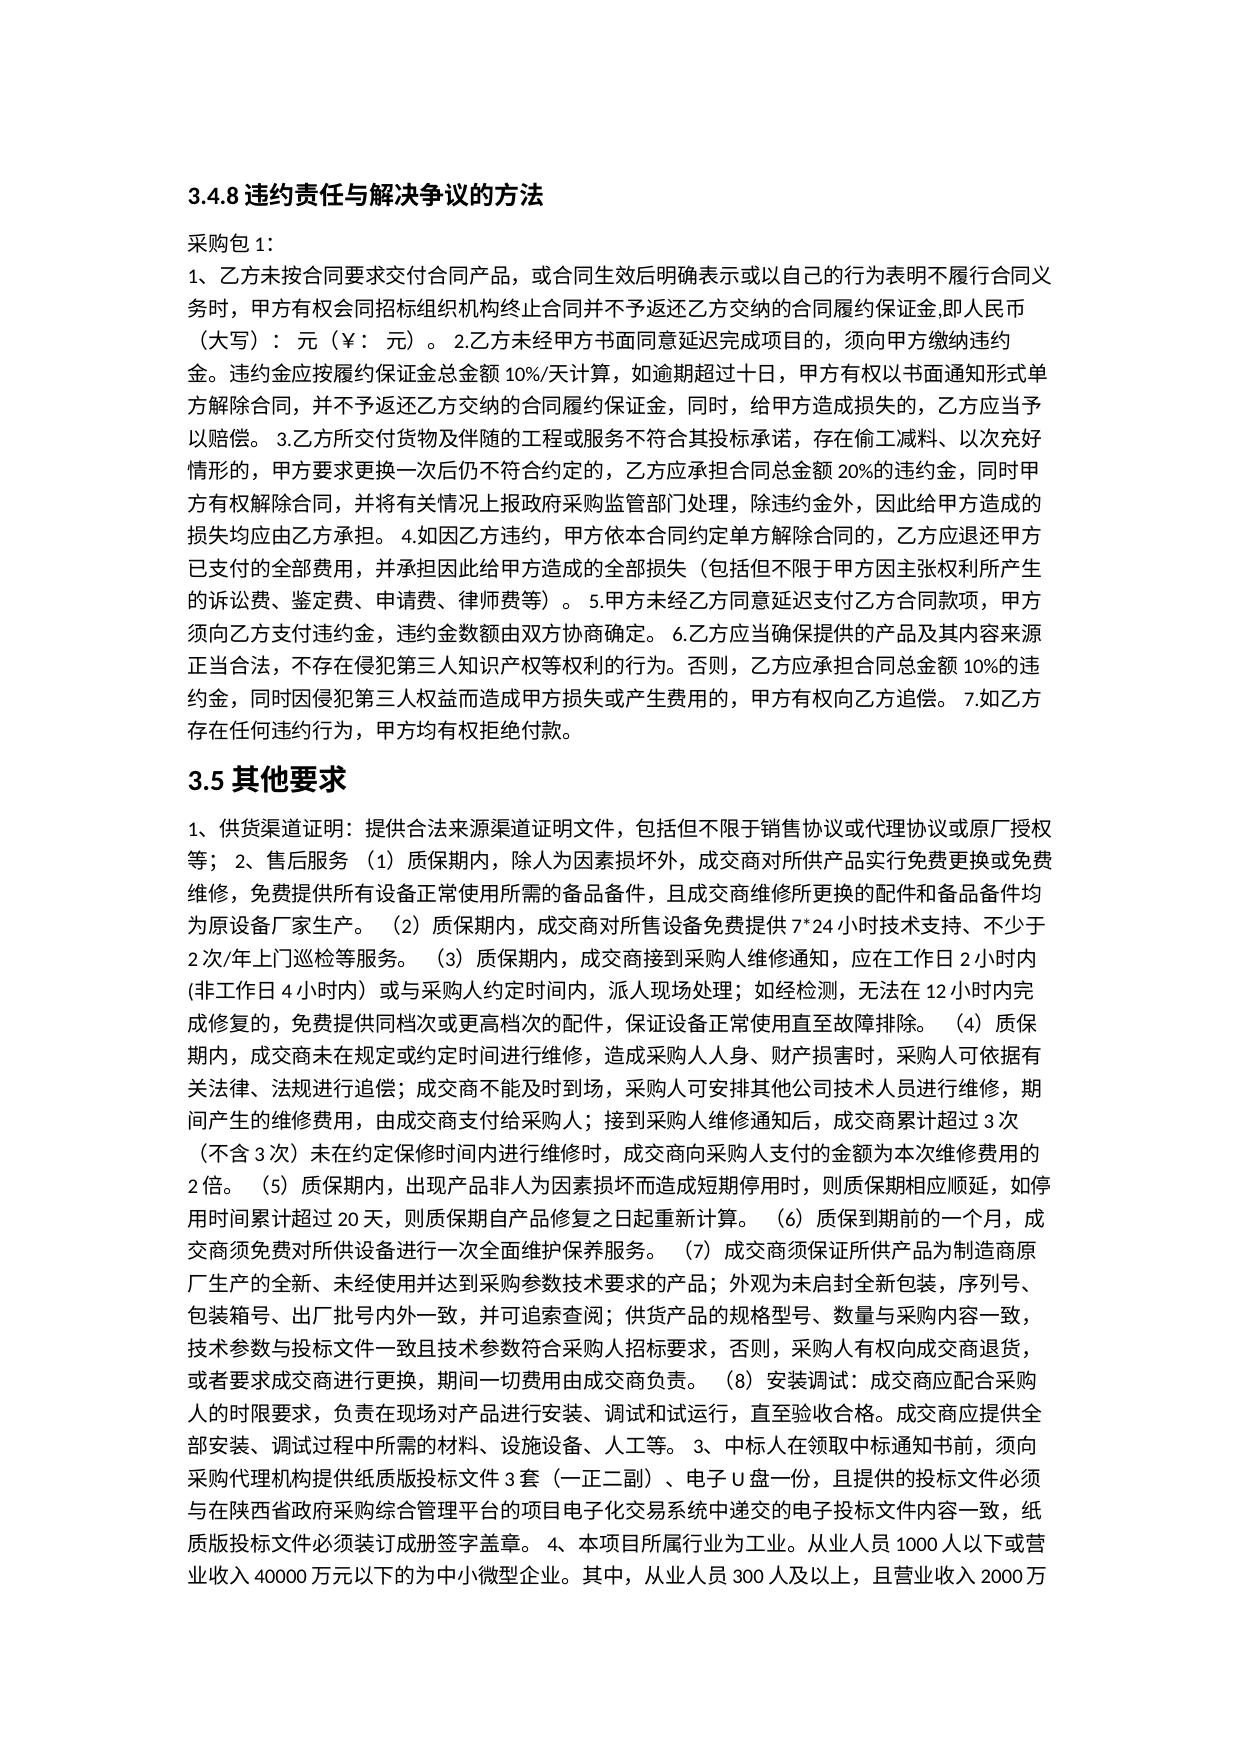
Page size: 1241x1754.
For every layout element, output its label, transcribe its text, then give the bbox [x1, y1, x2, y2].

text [187, 812, 1053, 1592]
text 3.4.8违约责任与解决争议的方法 [187, 162, 1053, 227]
text 3.5其他要求 [187, 747, 1053, 812]
text 1、乙方未按合同要求交付合同产品，或合同生效后明确表示或以自己的行为表明不履行合同义务时，甲方有权会同招标组织机构终止合同并不予返还乙方交纳的合同履约保证金,即人民币（大写）： 元（￥： 元）。 2.乙方未经甲方书面同意延迟完成项目的，须向甲方缴纳违约金。违约金应按履约保证金总金额10%/天计算，如逾期超过十日，甲方有权以书面通知形式单方解除合同，并不予返还乙方交纳的合同履约保证金，同时，给甲方造成损失的，乙方应当予以赔偿。 3.乙方所交付货物及伴随的工程或服务不符合其投标承诺，存在偷工减料、以次充好情形的，甲方要求更换一次后仍不符合约定的，乙方应承担合同总金额20%的违约金，同时甲方有权解除合同，并将有关情况上报政府采购监管部门处理，除违约金外，因此给甲方造成的损失均应由乙方承担。 4.如因乙方违约，甲方依本合同约定单方解除合同的，乙方应退还甲方已支付的全部费用，并承担因此给甲方造成的全部损失（包括但不限于甲方因主张权利所产生的诉讼费、鉴定费、申请费、律师费等）。 5.甲方未经乙方同意延迟支付乙方合同款项，甲方须向乙方支付违约金，违约金数额由双方协商确定。 6.乙方应当确保提供的产品及其内容来源正当合法，不存在侵犯第三人知识产权等权利的行为。否则，乙方应承担合同总金额10%的违约金，同时因侵犯第三人权益而造成甲方损失或产生费用的，甲方有权向乙方追偿。 7.如乙方存在任何违约行为，甲方均有权拒绝付款。 [187, 259, 1053, 747]
text 采购包1： [187, 227, 1053, 259]
